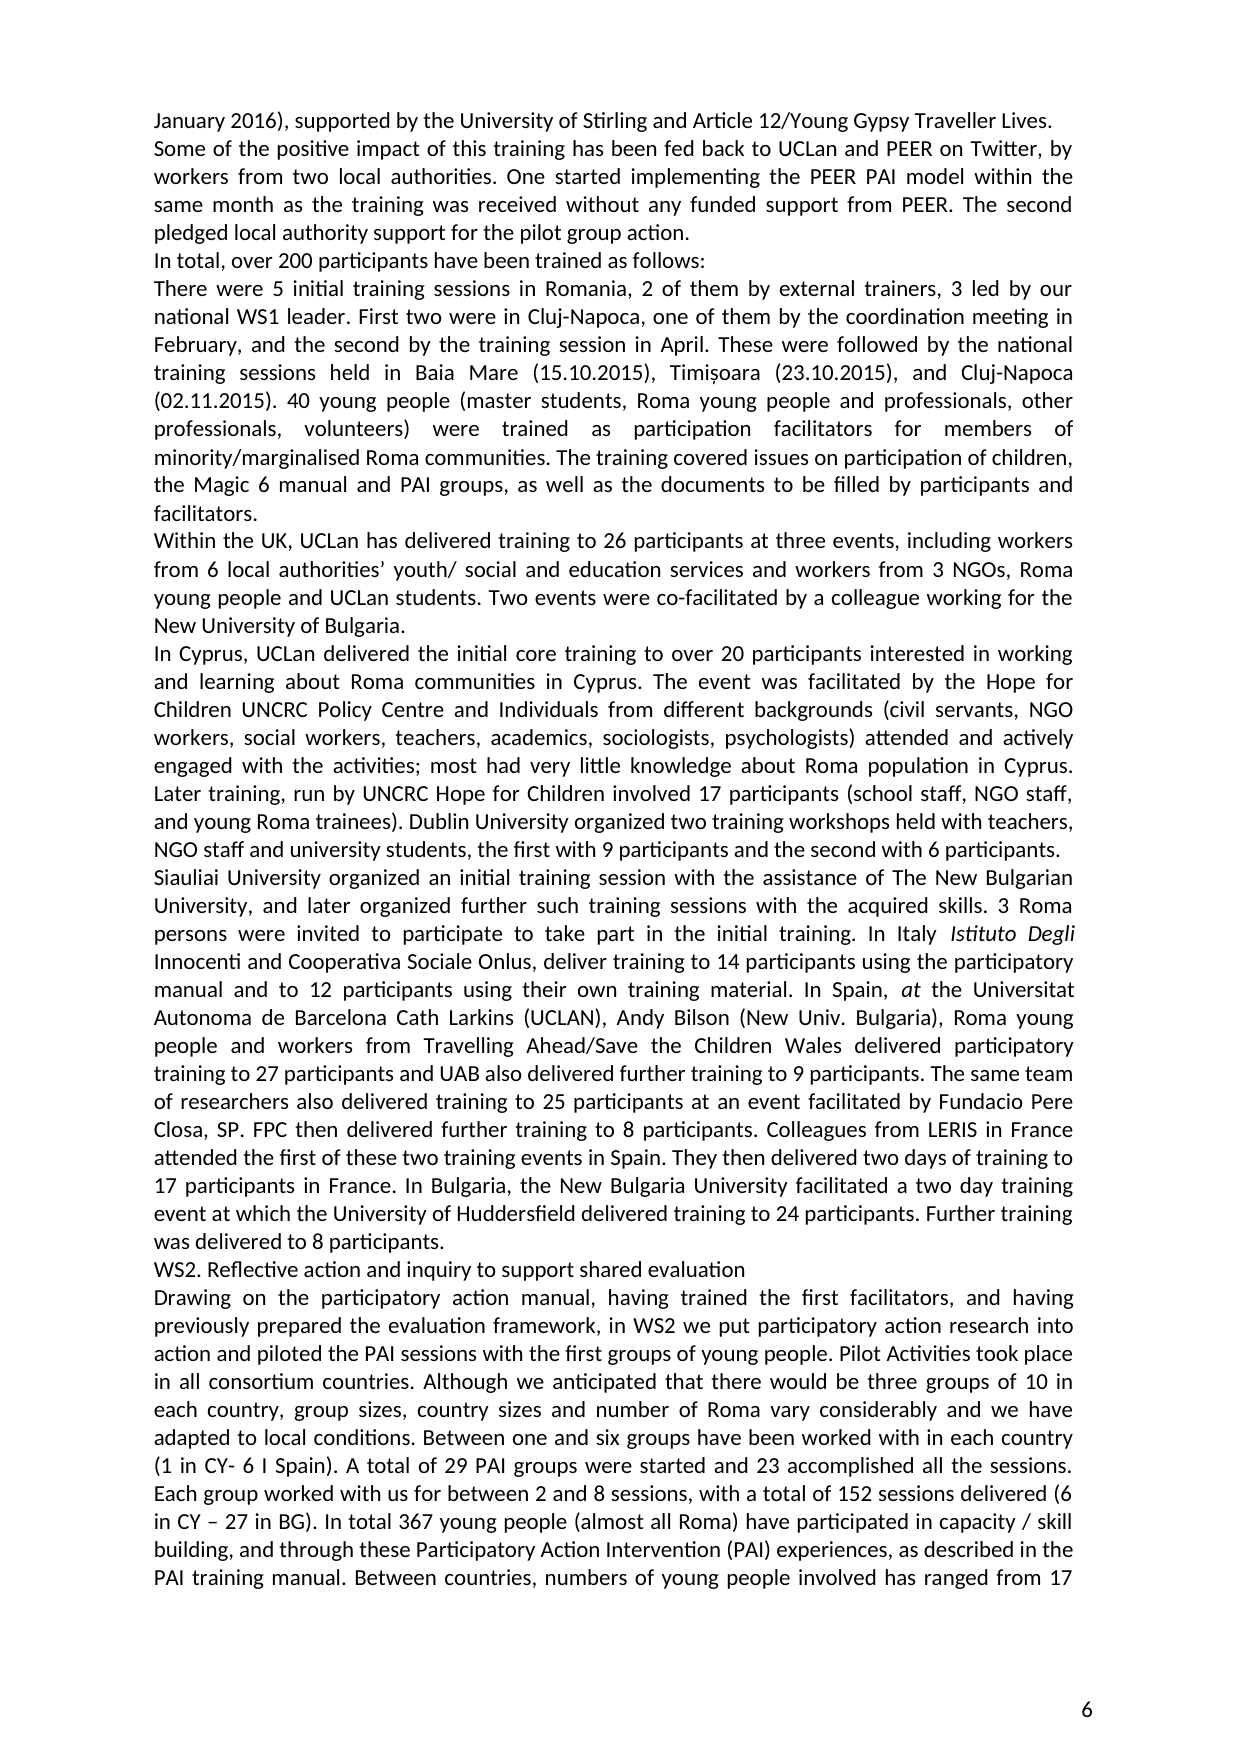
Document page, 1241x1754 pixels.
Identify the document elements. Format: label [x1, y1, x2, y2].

table_header [142, 106, 1086, 1591]
